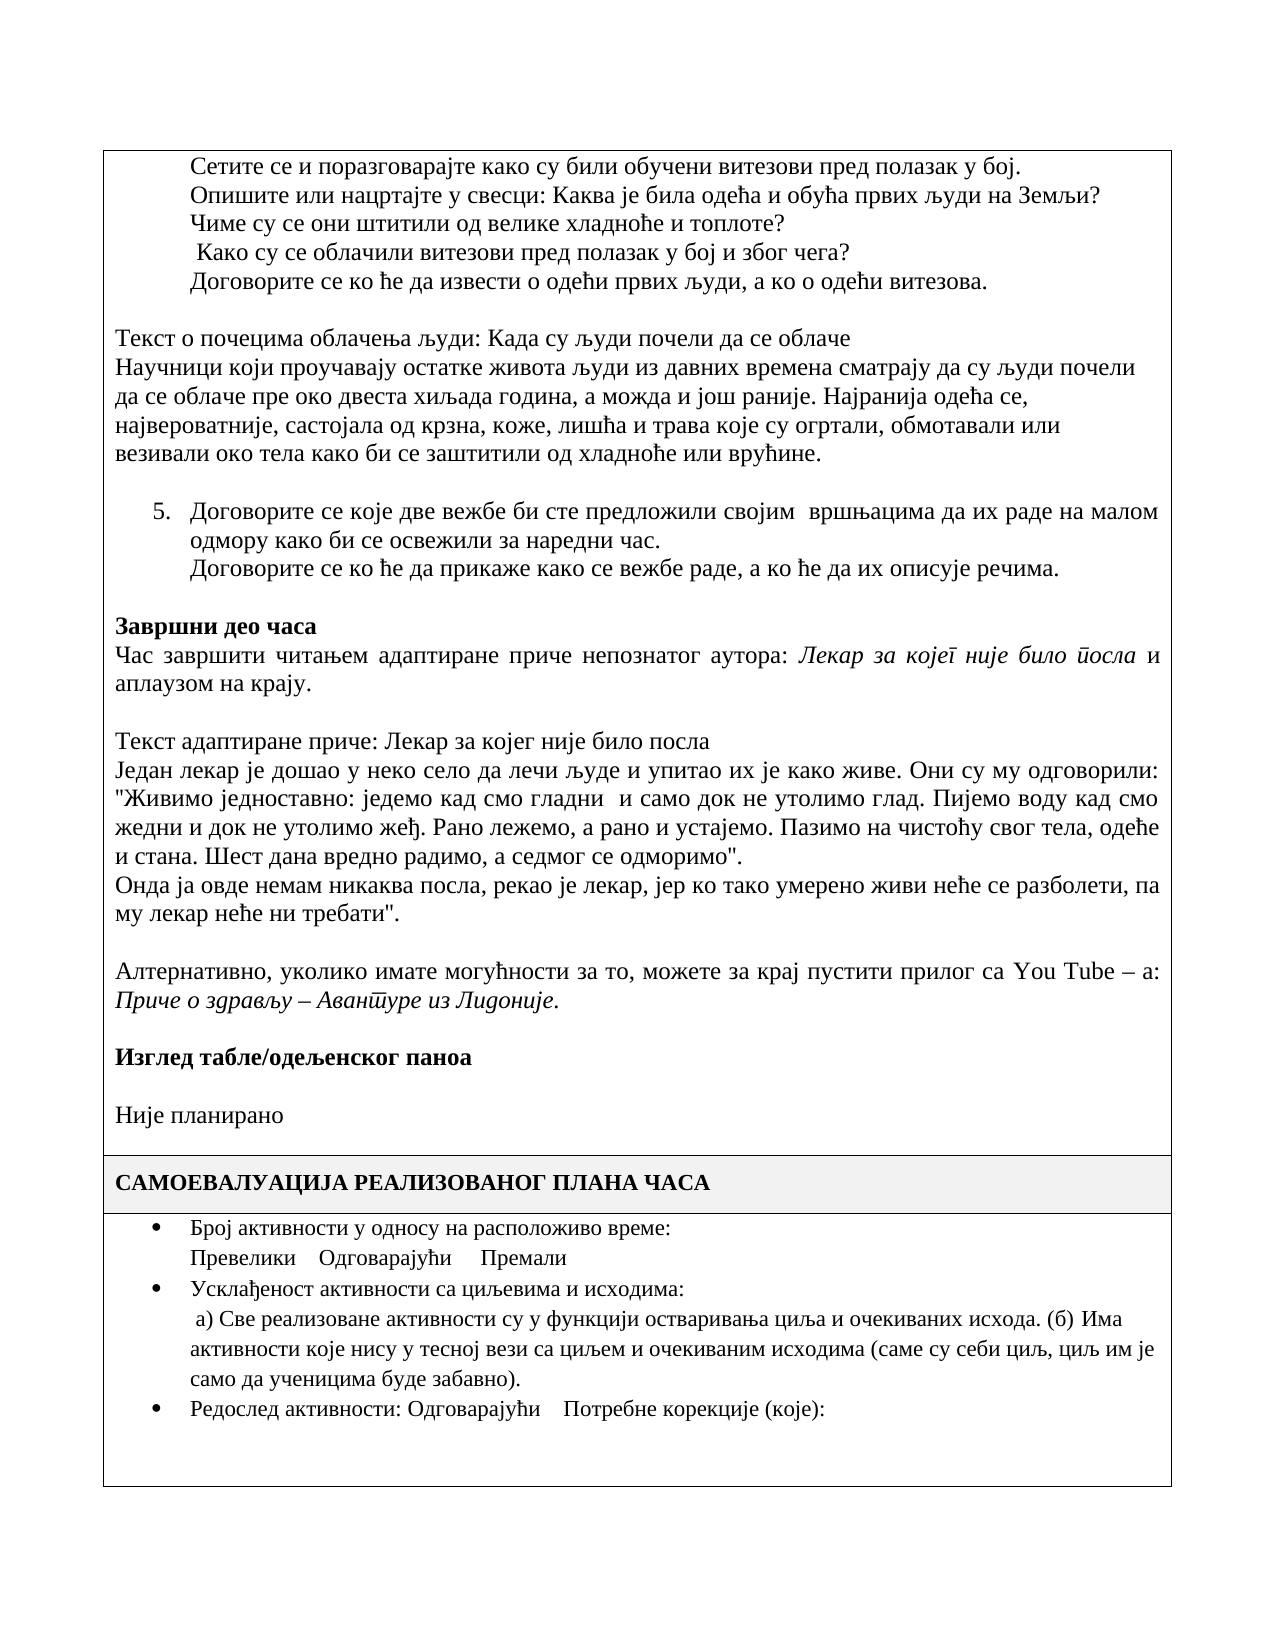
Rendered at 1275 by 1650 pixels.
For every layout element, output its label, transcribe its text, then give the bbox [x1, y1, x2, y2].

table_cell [104, 151, 1171, 1155]
table_cell САМОЕВАЛУАЦИЈА РЕАЛИЗОВАНОГ ПЛАНА ЧАСА [104, 1156, 1171, 1213]
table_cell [104, 1214, 1171, 1486]
